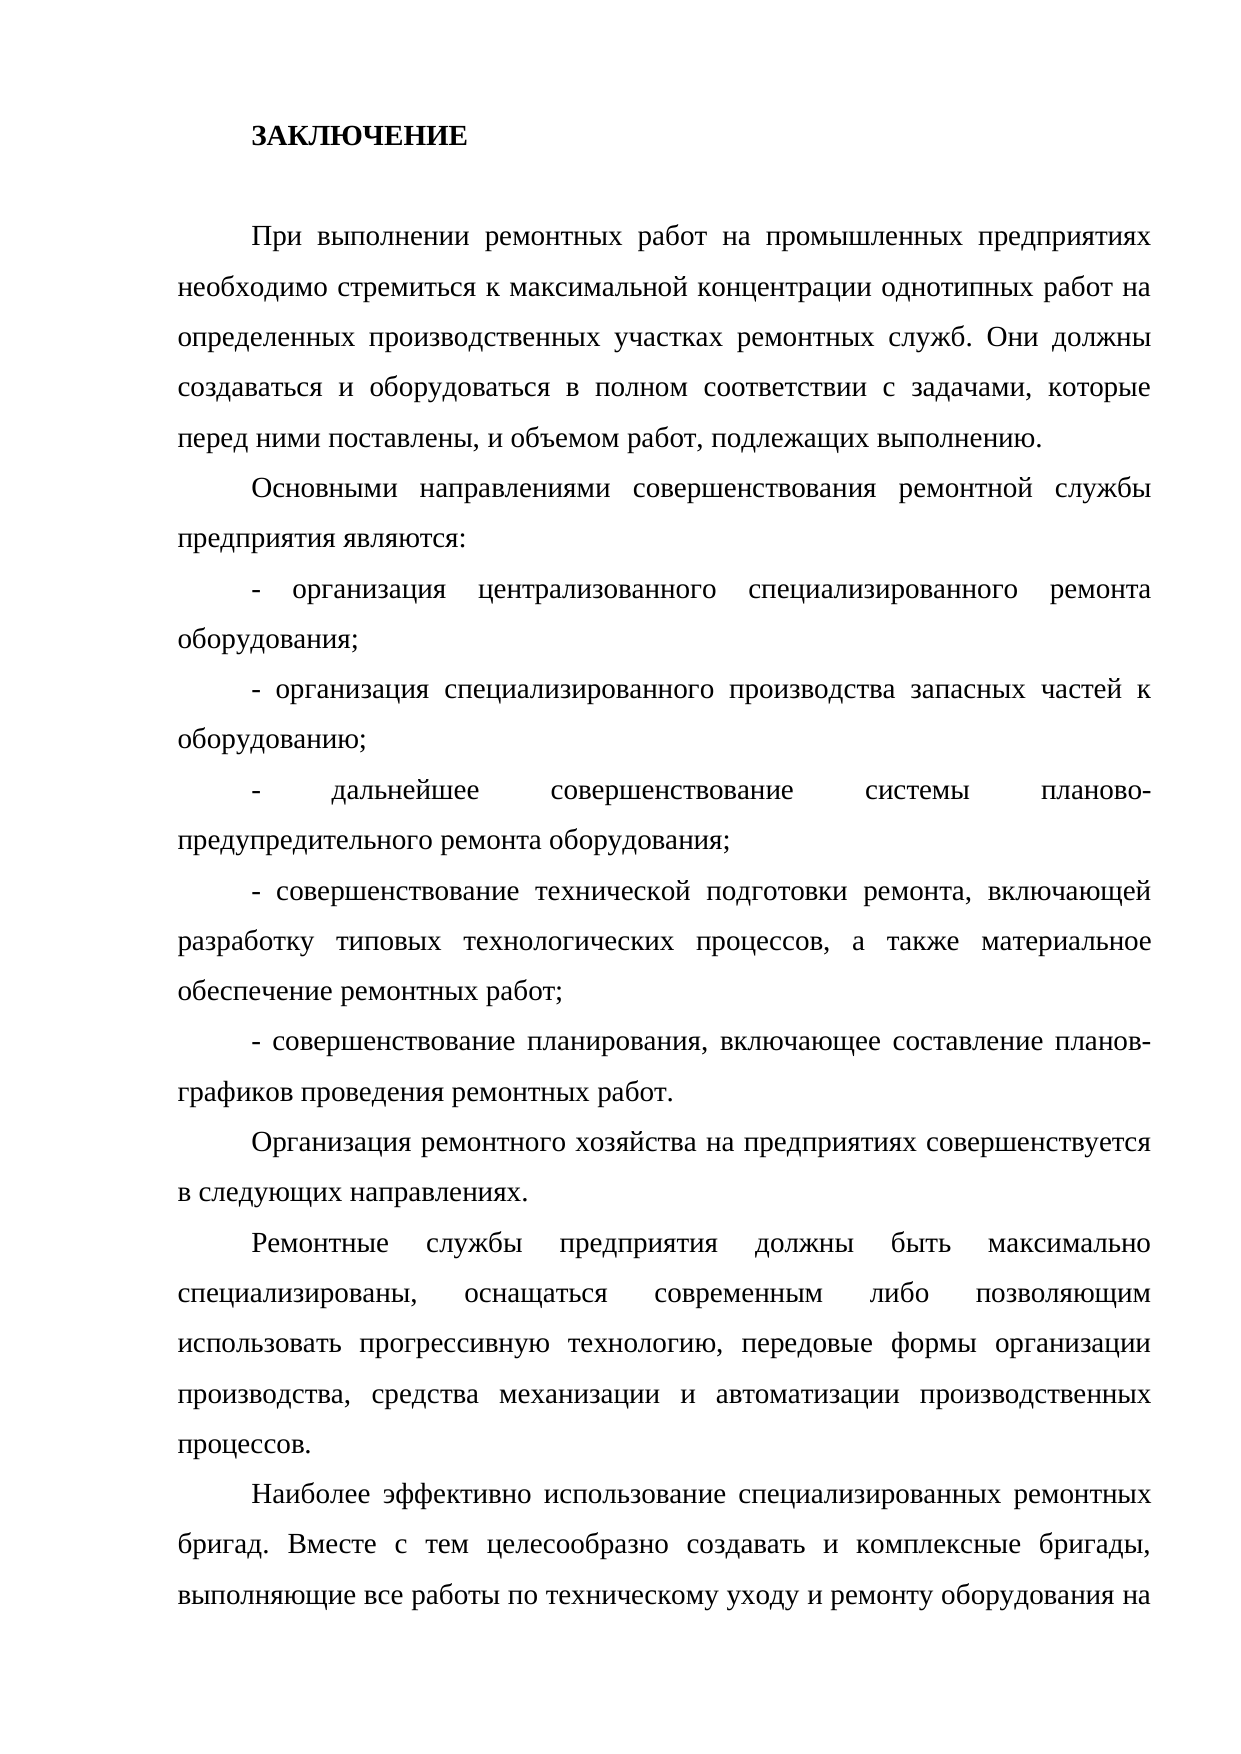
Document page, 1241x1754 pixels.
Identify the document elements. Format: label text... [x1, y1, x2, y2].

text ЗАКЛЮЧЕНИЕ [177, 118, 1152, 152]
text - совершенствование планирования, включающее составление планов-графиков проведения ремонтных работ. [177, 1024, 1152, 1108]
text Организация ремонтного хозяйства на предприятиях совершенствуется в следующих направлениях. [177, 1124, 1152, 1208]
text - организация специализированного производства запасных частей к оборудованию; [177, 672, 1152, 755]
text - совершенствование технической подготовки ремонта, включающей разработку типовых технологических процессов, а также материальное обеспечение ремонтных работ; [177, 873, 1152, 1007]
text Ремонтные службы предприятия должны быть максимально специализированы, оснащаться современным либо позволяющим использовать прогрессивную технологию, передовые формы организации производства, средства механизации и автоматизации производственных процессов. [177, 1225, 1152, 1460]
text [177, 1477, 1152, 1611]
text - организация централизованного специализированного ремонта оборудования; [177, 571, 1152, 655]
text Основными направлениями совершенствования ремонтной службы предприятия являются: [177, 470, 1152, 554]
text - дальнейшее совершенствование системы планово-предупредительного ремонта оборудования; [177, 772, 1152, 856]
text При выполнении ремонтных работ на промышленных предприятиях необходимо стремиться к максимальной концентрации однотипных работ на определенных производственных участках ремонтных служб. Они должны создаваться и оборудоваться в полном соответствии с задачами, которые перед ними поставлены, и объемом работ, подлежащих выполнению. [177, 219, 1152, 453]
